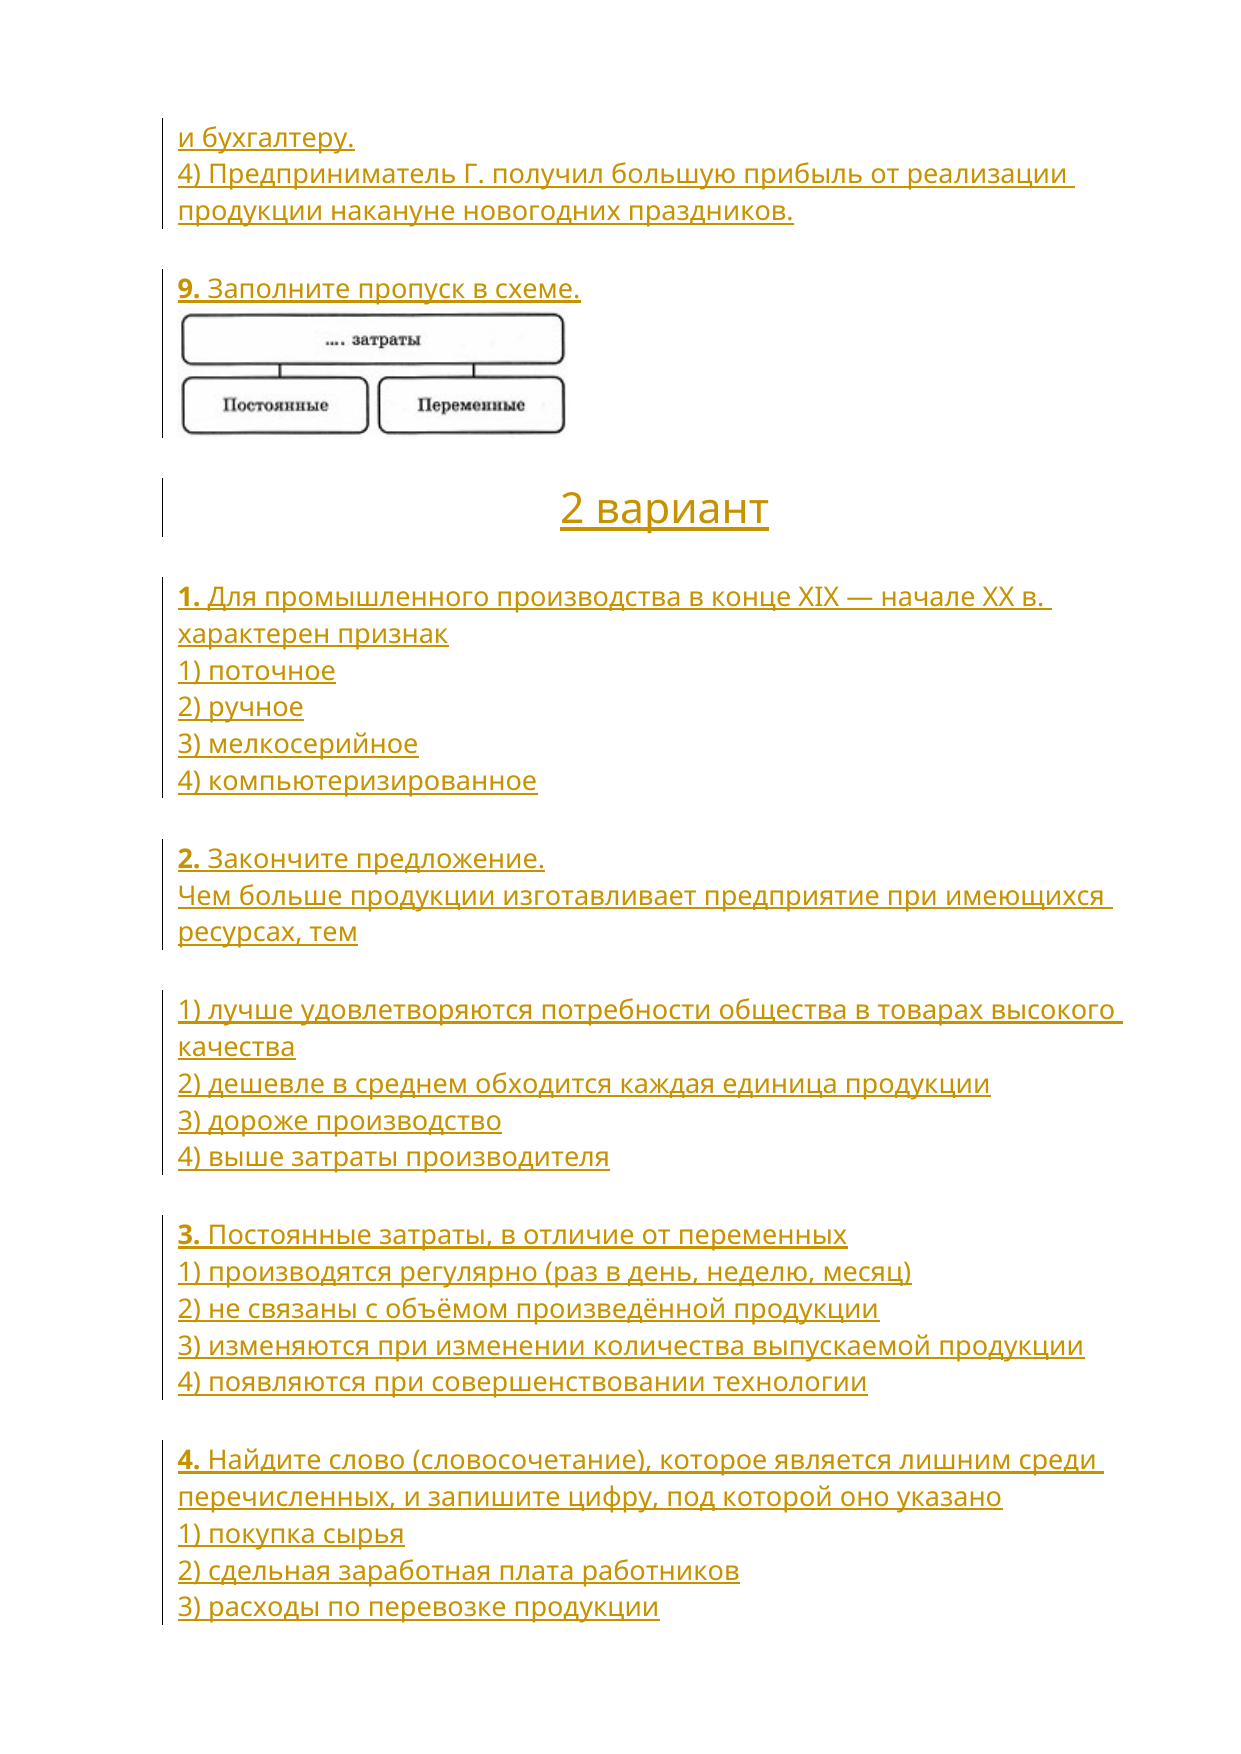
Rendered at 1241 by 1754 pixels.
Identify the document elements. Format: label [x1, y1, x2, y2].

picture [177, 306, 570, 438]
